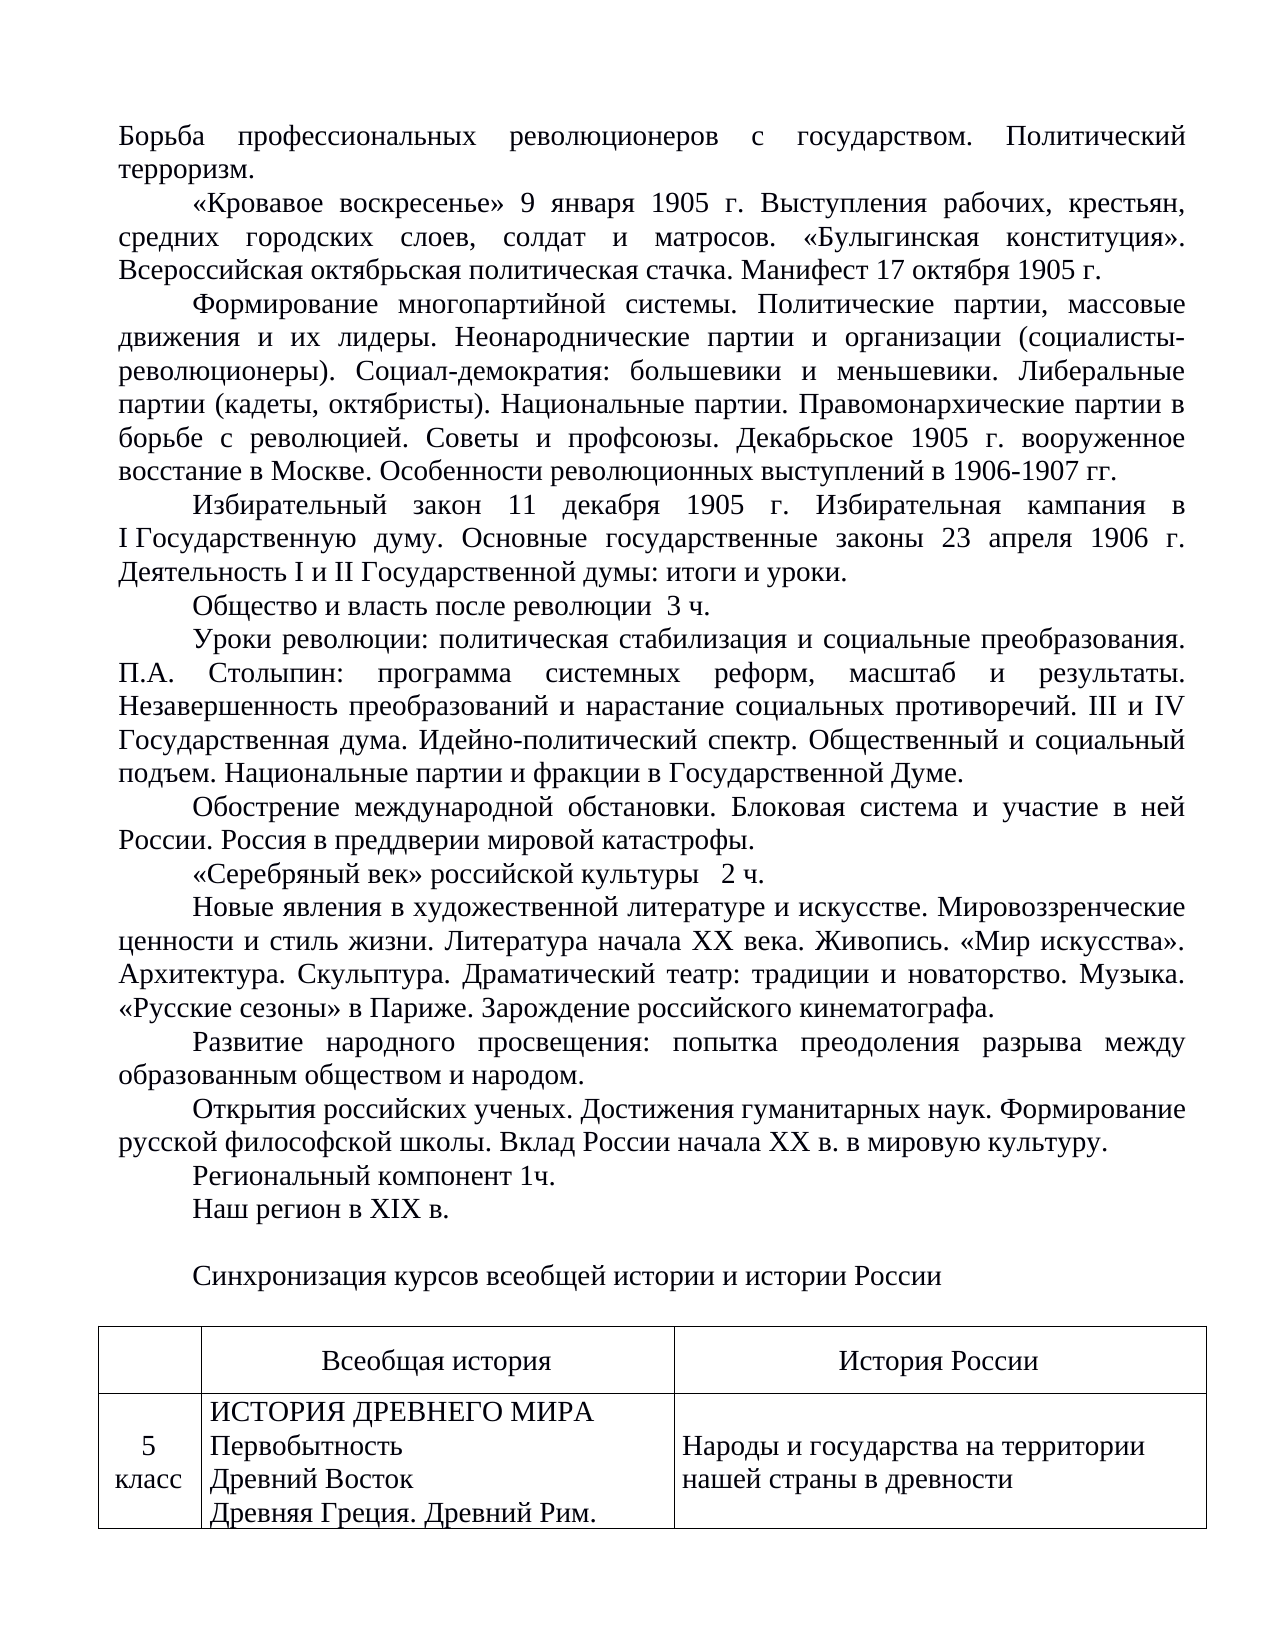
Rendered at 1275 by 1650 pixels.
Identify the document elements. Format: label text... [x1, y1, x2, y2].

table_header История России [675, 1327, 1206, 1393]
text «Серебряный век» российской культуры 2 ч. [118, 856, 1186, 889]
table_cell Народы и государства на территории нашей страны в древности [675, 1394, 1206, 1528]
text Региональный компонент 1ч. [118, 1158, 1186, 1191]
text Наш регион в XIX в. [118, 1191, 1186, 1225]
text Избирательный закон 11 декабря 1905 г. Избирательная кампания в I Государственную думу. Основные государственные законы 23 апреля 1906 г. Деятельность I и II Государственной думы: итоги и уроки. [118, 487, 1186, 588]
text Уроки революции: политическая стабилизация и социальные преобразования. П.А. Столыпин: программа системных реформ, масштаб и результаты. Незавершенность преобразований и нарастание социальных противоречий. III и IV Государственная дума. Идейно-политический спектр. Общественный и социальный подъем. Национальные партии и фракции в Государственной Думе. [118, 621, 1186, 789]
text Синхронизация курсов всеобщей истории и истории России [118, 1258, 1186, 1292]
text Новые явления в художественной литературе и искусстве. Мировоззренческие ценности и стиль жизни. Литература начала XX века. Живопись. «Мир искусства». Архитектура. Скульптура. Драматический театр: традиции и новаторство. Музыка. «Русские сезоны» в Париже. Зарождение российского кинематографа. [118, 889, 1186, 1024]
text Обострение международной обстановки. Блоковая система и участие в ней России. Россия в преддверии мировой катастрофы. [118, 789, 1186, 856]
table_header Всеобщая история [202, 1327, 674, 1393]
table_cell 5 класс [99, 1394, 201, 1528]
text Развитие народного просвещения: попытка преодоления разрыва между образованным обществом и народом. [118, 1024, 1186, 1091]
table_header [99, 1327, 201, 1393]
table_cell ИСТОРИЯ ДРЕВНЕГО МИРА Первобытность Древний Восток Древняя Греция. Древний Рим. [202, 1394, 674, 1528]
text «Кровавое воскресенье» 9 января 1905 г. Выступления рабочих, крестьян, средних городских слоев, солдат и матросов. «Булыгинская конституция». Всероссийская октябрьская политическая стачка. Манифест 17 октября 1905 г. [118, 185, 1186, 286]
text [118, 118, 1186, 185]
text Формирование многопартийной системы. Политические партии, массовые движения и их лидеры. Неонароднические партии и организации (социалисты-революционеры). Социал-демократия: большевики и меньшевики. Либеральные партии (кадеты, октябристы). Национальные партии. Правомонархические партии в борьбе с революцией. Советы и профсоюзы. Декабрьское 1905 г. вооруженное восстание в Москве. Особенности революционных выступлений в 1906-1907 гг. [118, 286, 1186, 487]
text Общество и власть после революции 3 ч. [118, 588, 1186, 621]
text Открытия российских ученых. Достижения гуманитарных наук. Формирование русской философской школы. Вклад России начала XX в. в мировую культуру. [118, 1091, 1186, 1158]
